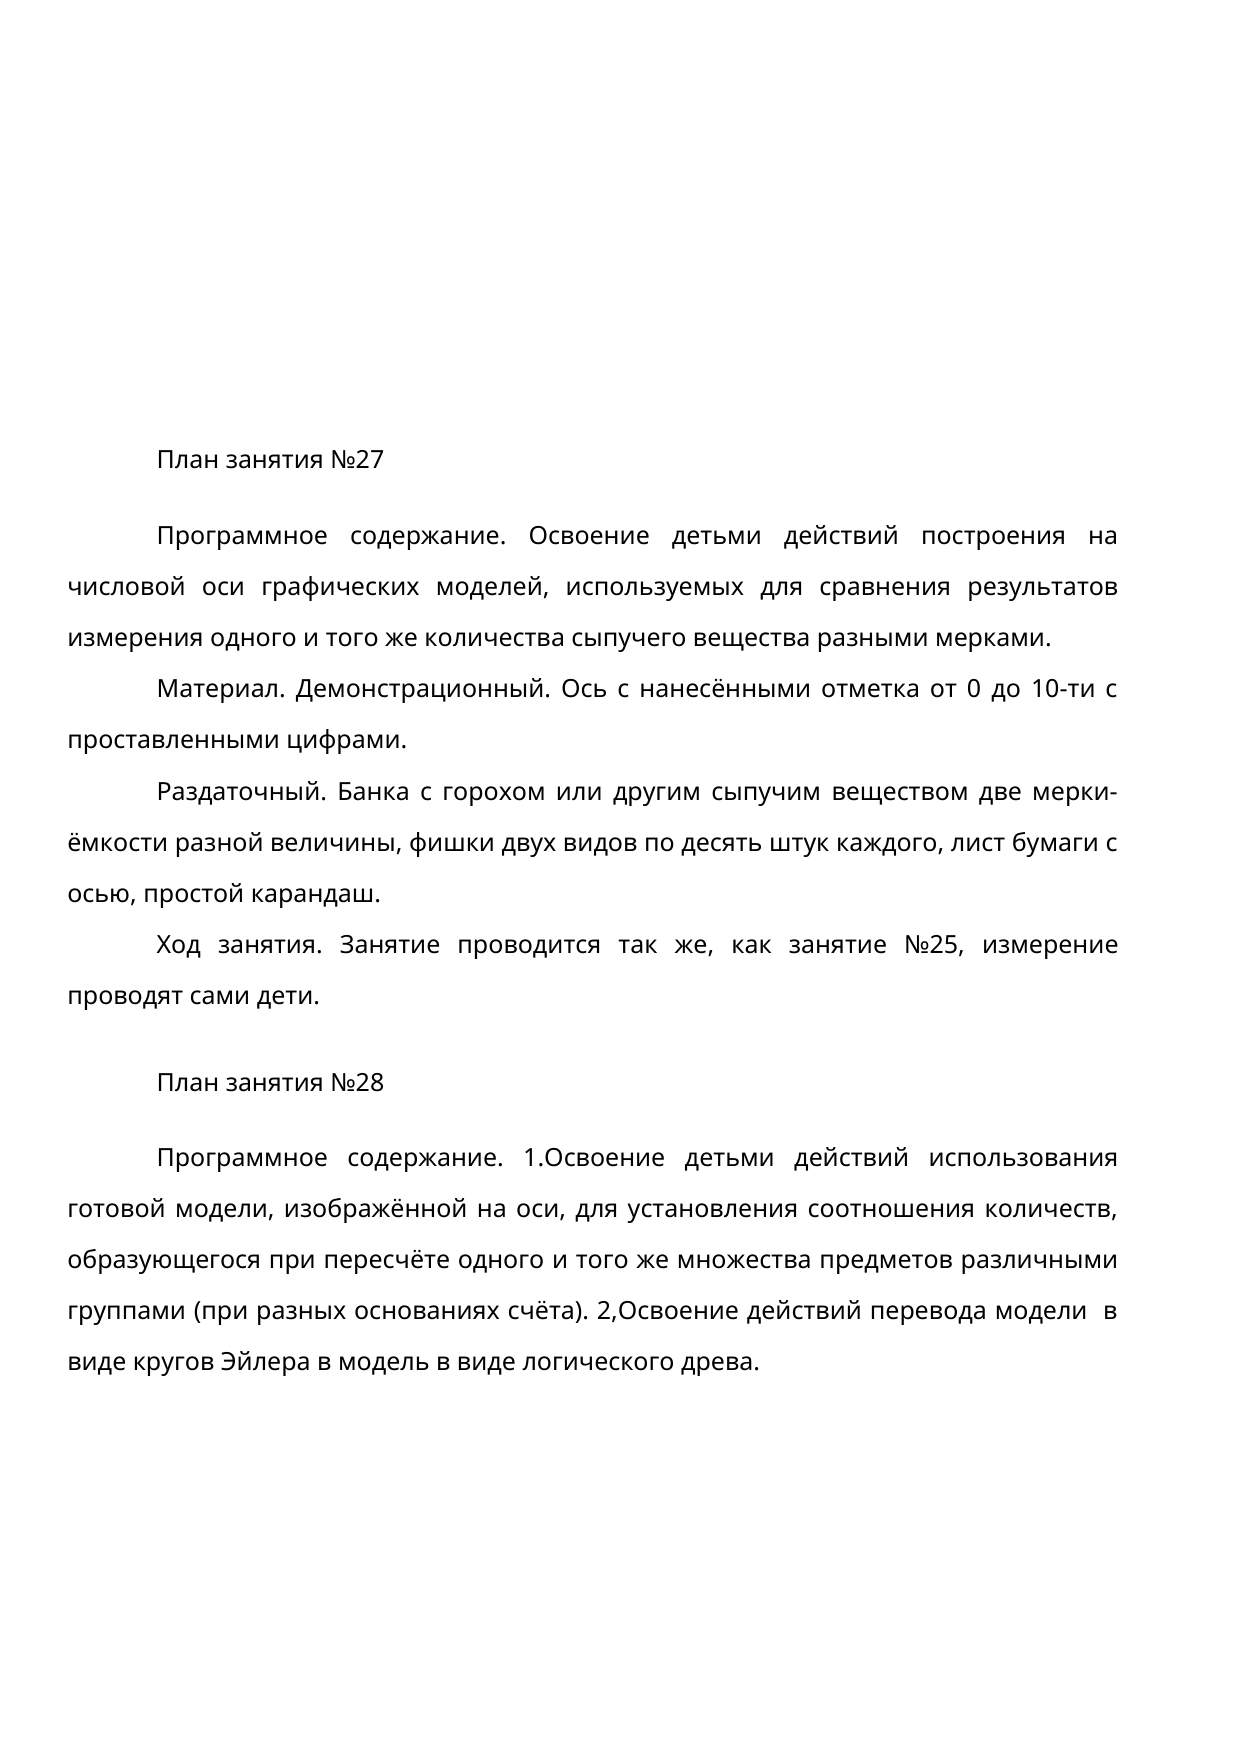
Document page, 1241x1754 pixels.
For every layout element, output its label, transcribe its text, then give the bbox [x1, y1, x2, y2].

text Ход занятия. Занятие проводится так же, как занятие №25, измерение проводят сами дети. [67, 926, 1119, 1011]
text Раздаточный. Банка с горохом или другим сыпучим веществом две мерки-ёмкости разной величины, фишки двух видов по десять штук каждого, лист бумаги с осью, простой карандаш. [67, 773, 1119, 909]
text Программное содержание. 1.Освоение детьми действий использования готовой модели, изображённой на оси, для установления соотношения количеств, образующегося при пересчёте одного и того же множества предметов различными группами (при разных основаниях счёта). 2,Освоение действий перевода модели в виде кругов Эйлера в модель в виде логического древа. [67, 1140, 1119, 1378]
text Материал. Демонстрационный. Ось с нанесёнными отметка от 0 до 10-ти с проставленными цифрами. [67, 671, 1119, 756]
text Программное содержание. Освоение детьми действий построения на числовой оси графических моделей, используемых для сравнения результатов измерения одного и того же количества сыпучего вещества разными мерками. [67, 518, 1119, 654]
text План занятия №28 [67, 1064, 1119, 1098]
text План занятия №27 [67, 442, 1119, 476]
